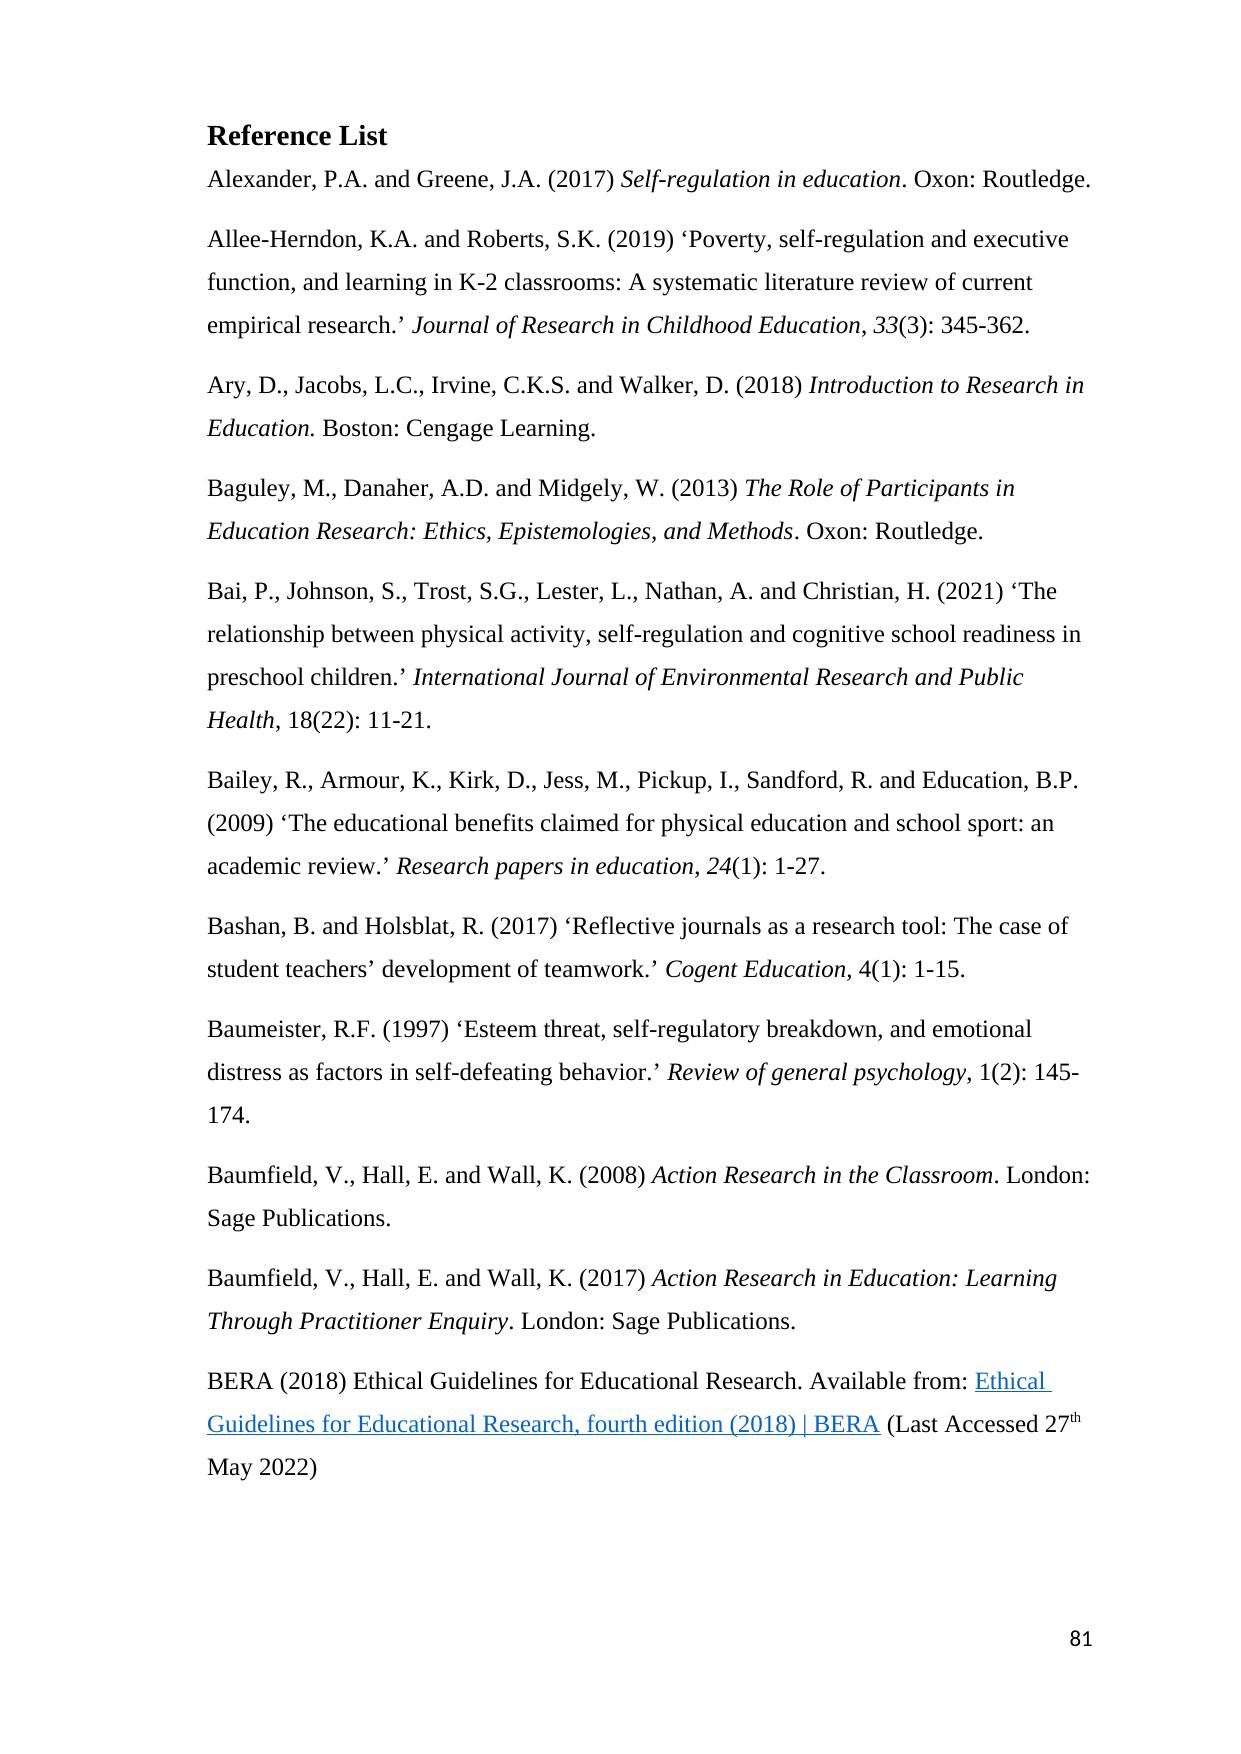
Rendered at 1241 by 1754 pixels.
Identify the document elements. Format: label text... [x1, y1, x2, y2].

text Bailey, R., Armour, K., Kirk, D., Jess, M., Pickup, I., Sandford, R. and Education, B.P. (2009) ‘The educational benefits claimed for physical education and school sport: an academic review.’ Research papers in education, 24(1): 1-27. [207, 765, 1092, 880]
text Bai, P., Johnson, S., Trost, S.G., Lester, L., Nathan, A. and Christian, H. (2021) ‘The relationship between physical activity, self-regulation and cognitive school readiness in preschool children.’ International Journal of Environmental Research and Public Health, 18(22): 11-21. [207, 576, 1092, 734]
text Baumfield, V., Hall, E. and Wall, K. (2008) Action Research in the Classroom. London: Sage Publications. [207, 1160, 1092, 1232]
text Reference List [207, 118, 1092, 152]
text BERA (2018) Ethical Guidelines for Educational Research. Available from: Ethical Guidelines for Educational Research, fourth edition (2018) | BERA (Last Accessed 27th May 2022) [207, 1366, 1092, 1481]
text Baguley, M., Danaher, A.D. and Midgely, W. (2013) The Role of Participants in Education Research: Ethics, Epistemologies, and Methods. Oxon: Routledge. [207, 473, 1092, 545]
text Baumfield, V., Hall, E. and Wall, K. (2017) Action Research in Education: Learning Through Practitioner Enquiry. London: Sage Publications. [207, 1263, 1092, 1335]
text Bashan, B. and Holsblat, R. (2017) ‘Reflective journals as a research tool: The case of student teachers’ development of teamwork.’ Cogent Education, 4(1): 1-15. [207, 911, 1092, 983]
text Allee-Herndon, K.A. and Roberts, S.K. (2019) ‘Poverty, self-regulation and executive function, and learning in K-2 classrooms: A systematic literature review of current empirical research.’ Journal of Research in Childhood Education, 33(3): 345-362. [207, 224, 1092, 339]
text Ary, D., Jacobs, L.C., Irvine, C.K.S. and Walker, D. (2018) Introduction to Research in Education. Boston: Cengage Learning. [207, 370, 1092, 442]
text Baumeister, R.F. (1997) ‘Esteem threat, self-regulatory breakdown, and emotional distress as factors in self-defeating behavior.’ Review of general psychology, 1(2): 145-174. [207, 1014, 1092, 1129]
